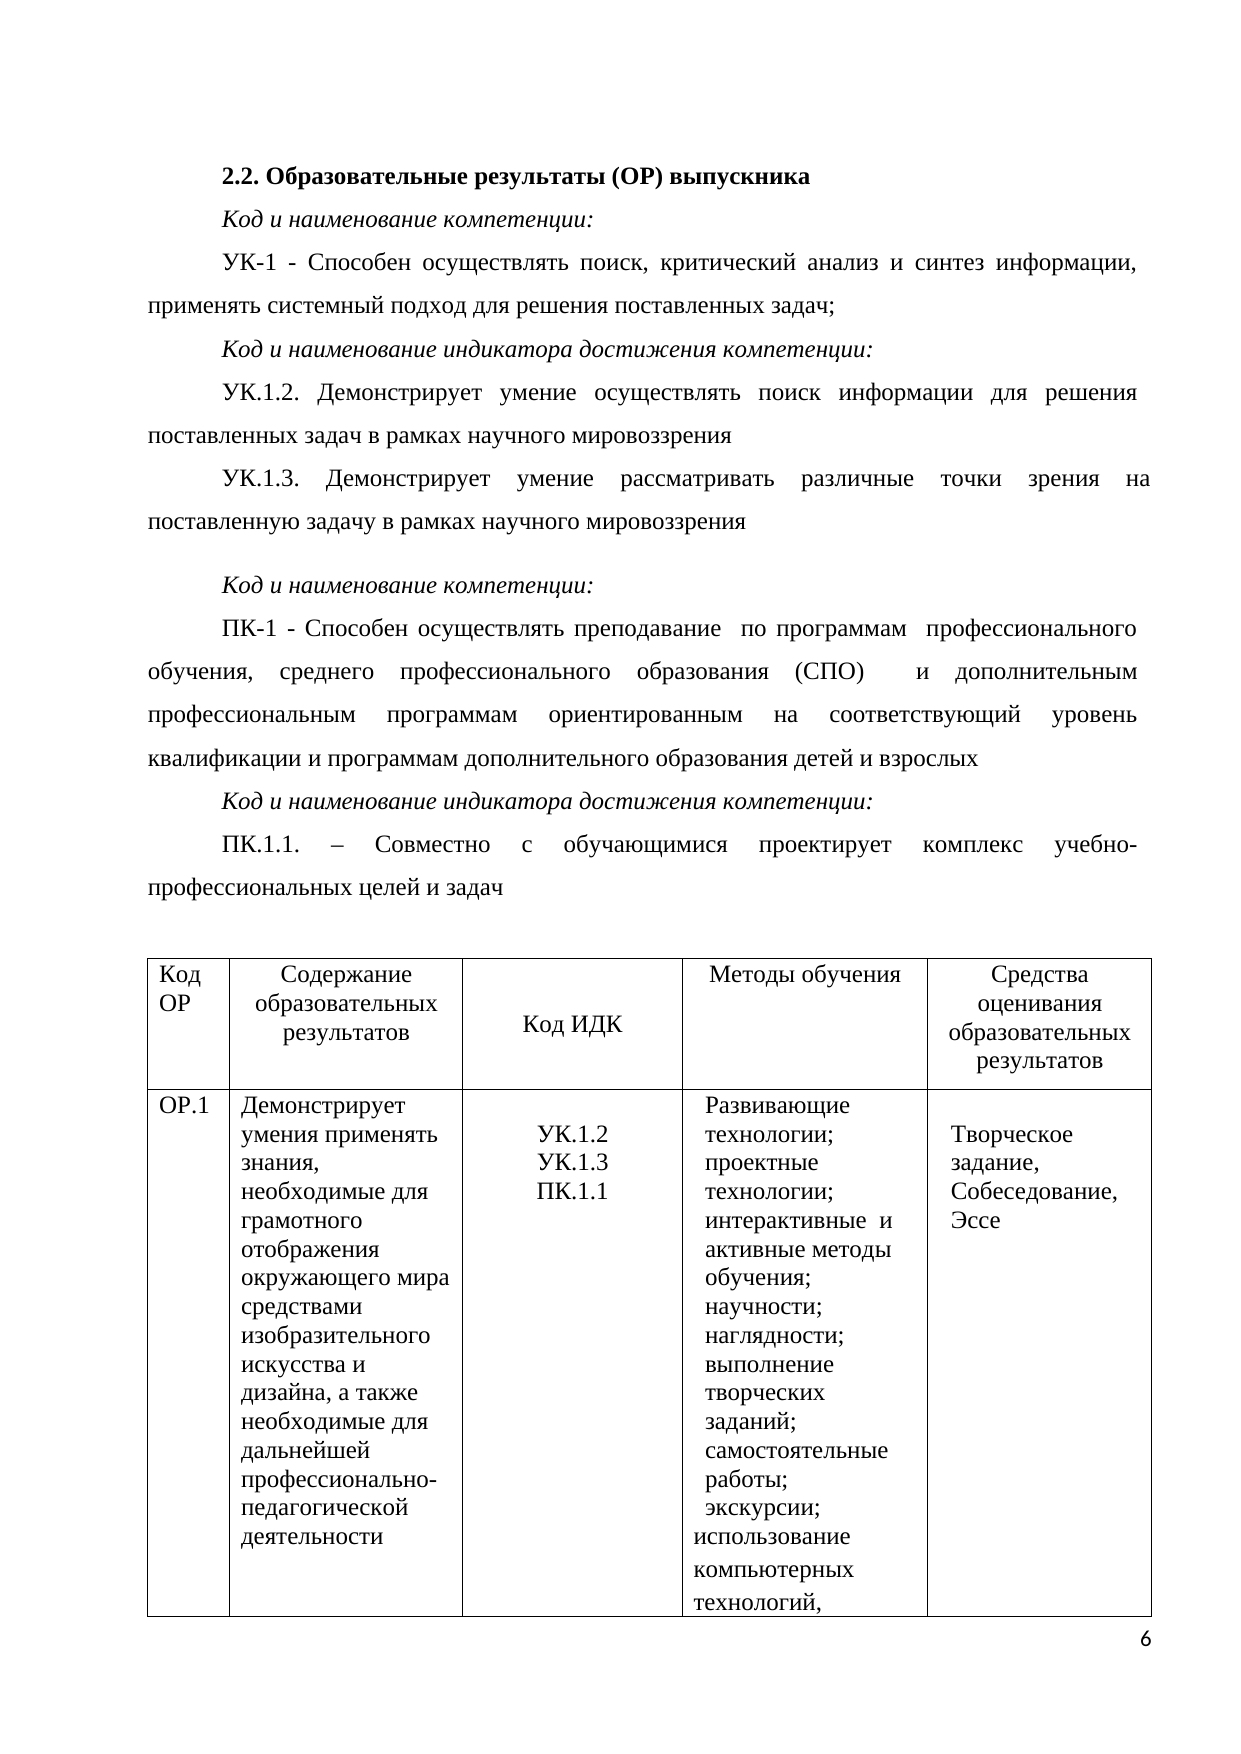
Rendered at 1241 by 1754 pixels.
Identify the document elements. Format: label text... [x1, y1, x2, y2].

text ПК.1.1. – Совместно с обучающимися проектирует комплекс учебно-профессиональных целей и задач [148, 829, 1138, 901]
table_header Средства оценивания образовательных результатов [928, 959, 1151, 1089]
table_cell ОР.1 [148, 1090, 229, 1616]
text 2.2. Образовательные результаты (ОР) выпускника [148, 161, 1138, 190]
text Код и наименование индикатора достижения компетенции: [148, 334, 1138, 362]
text ПК-1 - Способен осуществлять преподавание по программам профессионального обучения, среднего профессионального образования (СПО) и дополнительным профессиональным программам ориентированным на соответствующий уровень квалификации и программам дополнительного образования детей и взрослых [148, 613, 1138, 771]
text Код и наименование компетенции: [148, 204, 1138, 233]
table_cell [928, 1090, 1151, 1616]
text Код и наименование индикатора достижения компетенции: [148, 786, 1138, 814]
table_header Код ОР [148, 959, 229, 1089]
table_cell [463, 1090, 682, 1616]
text Код и наименование компетенции: [148, 570, 1138, 599]
table_header Содержание образовательных результатов [230, 959, 462, 1089]
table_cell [683, 1090, 927, 1616]
table_header Методы обучения [683, 959, 927, 1089]
text УК.1.2. Демонстрирует умение осуществлять поиск информации для решения поставленных задач в рамках научного мировоззрения [148, 377, 1138, 449]
table_header Код ИДК [463, 959, 682, 1089]
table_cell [230, 1090, 462, 1616]
text УК-1 - Способен осуществлять поиск, критический анализ и синтез информации, применять системный подход для решения поставленных задач; [148, 247, 1138, 319]
text УК.1.3. Демонстрирует умение рассматривать различные точки зрения на поставленную задачу в рамках научного мировоззрения [148, 463, 1152, 535]
